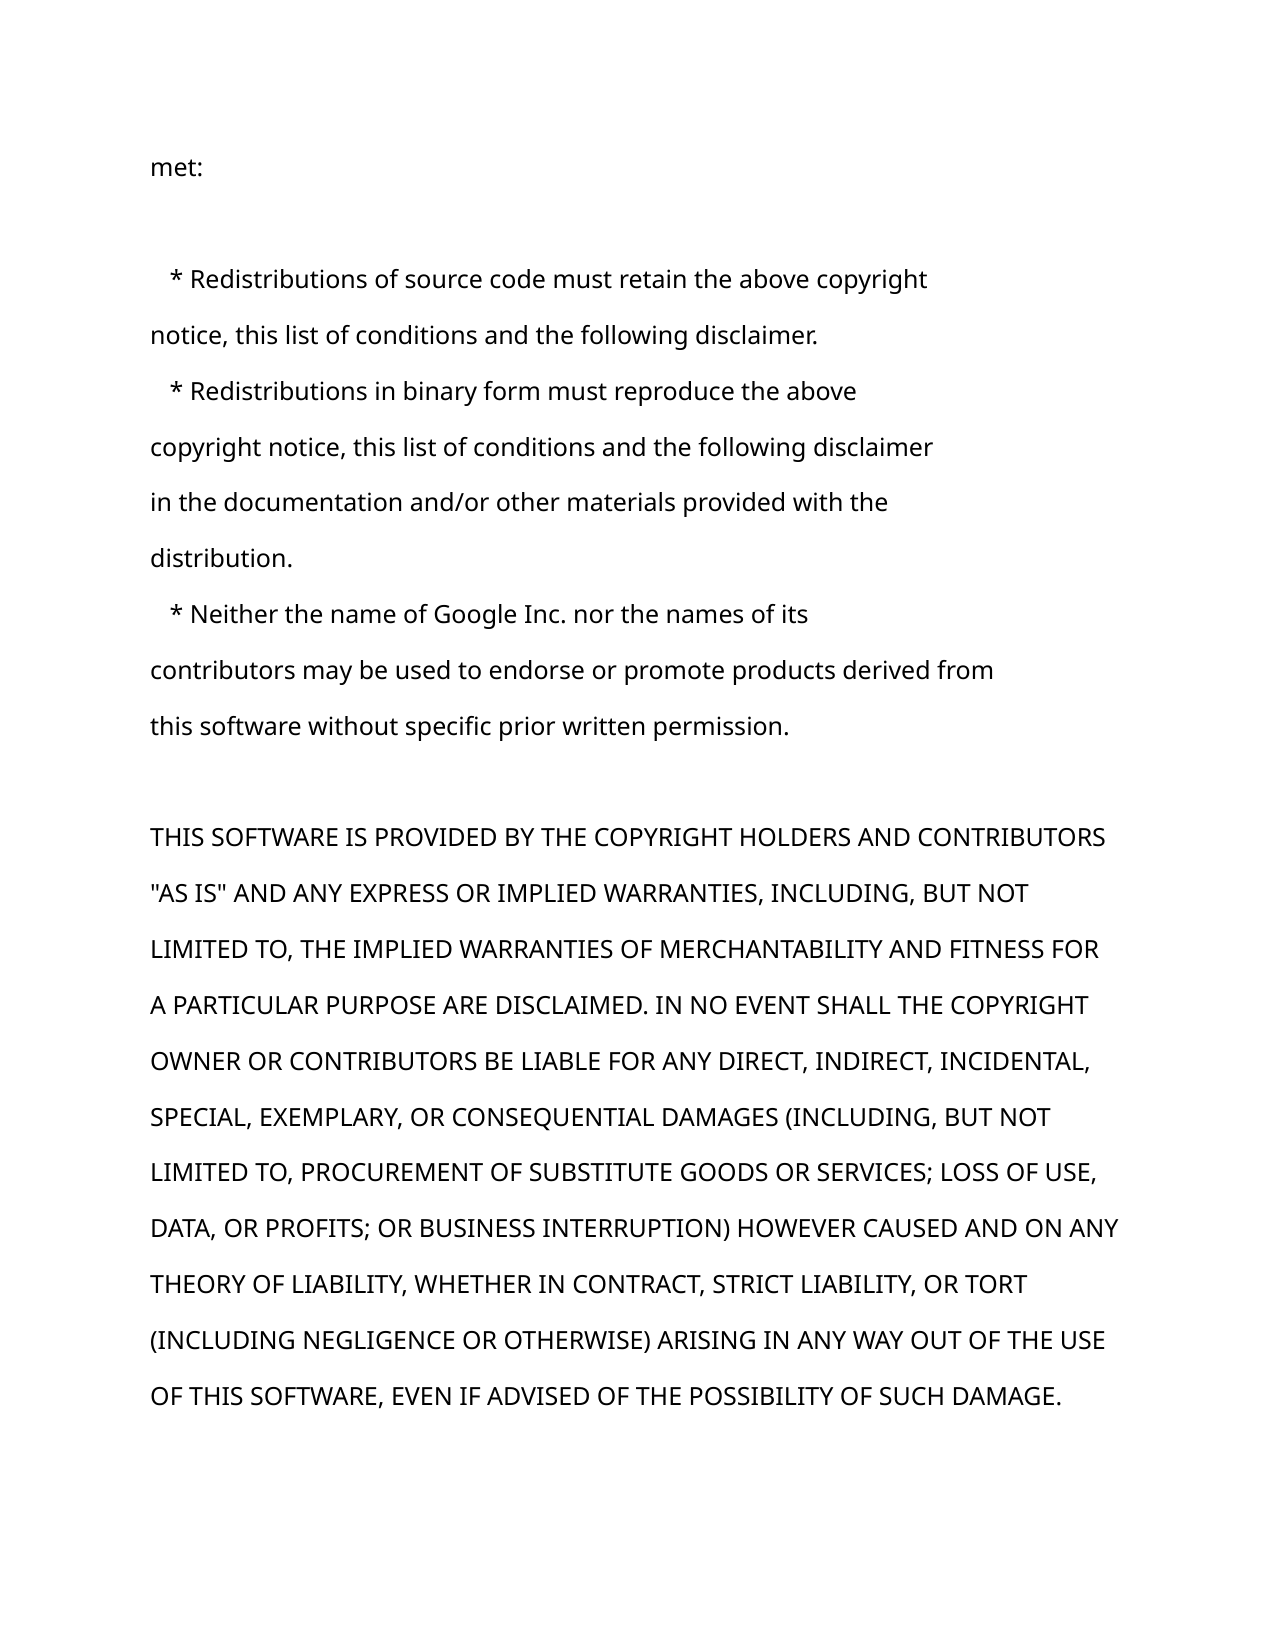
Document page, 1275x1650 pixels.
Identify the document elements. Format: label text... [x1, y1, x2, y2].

text LIMITED TO, THE IMPLIED WARRANTIES OF MERCHANTABILITY AND FITNESS FOR [150, 932, 1125, 966]
text distribution. [150, 541, 1125, 575]
text * Redistributions of source code must retain the above copyright [150, 262, 1125, 296]
text (INCLUDING NEGLIGENCE OR OTHERWISE) ARISING IN ANY WAY OUT OF THE USE [150, 1322, 1125, 1357]
text OWNER OR CONTRIBUTORS BE LIABLE FOR ANY DIRECT, INDIRECT, INCIDENTAL, [150, 1043, 1125, 1077]
text copyright notice, this list of conditions and the following disclaimer [150, 429, 1125, 463]
text DATA, OR PROFITS; OR BUSINESS INTERRUPTION) HOWEVER CAUSED AND ON ANY [150, 1211, 1125, 1245]
text contributors may be used to endorse or promote products derived from [150, 652, 1125, 687]
text A PARTICULAR PURPOSE ARE DISCLAIMED. IN NO EVENT SHALL THE COPYRIGHT [150, 987, 1125, 1022]
text in the documentation and/or other materials provided with the [150, 485, 1125, 519]
text SPECIAL, EXEMPLARY, OR CONSEQUENTIAL DAMAGES (INCLUDING, BUT NOT [150, 1099, 1125, 1133]
text met: [150, 150, 1125, 184]
text this software without specific prior written permission. [150, 708, 1125, 742]
text "AS IS" AND ANY EXPRESS OR IMPLIED WARRANTIES, INCLUDING, BUT NOT [150, 876, 1125, 910]
text OF THIS SOFTWARE, EVEN IF ADVISED OF THE POSSIBILITY OF SUCH DAMAGE. [150, 1378, 1125, 1412]
text LIMITED TO, PROCUREMENT OF SUBSTITUTE GOODS OR SERVICES; LOSS OF USE, [150, 1155, 1125, 1189]
text THIS SOFTWARE IS PROVIDED BY THE COPYRIGHT HOLDERS AND CONTRIBUTORS [150, 820, 1125, 854]
text * Neither the name of Google Inc. nor the names of its [150, 597, 1125, 631]
text * Redistributions in binary form must reproduce the above [150, 373, 1125, 407]
text notice, this list of conditions and the following disclaimer. [150, 317, 1125, 352]
text THEORY OF LIABILITY, WHETHER IN CONTRACT, STRICT LIABILITY, OR TORT [150, 1267, 1125, 1301]
